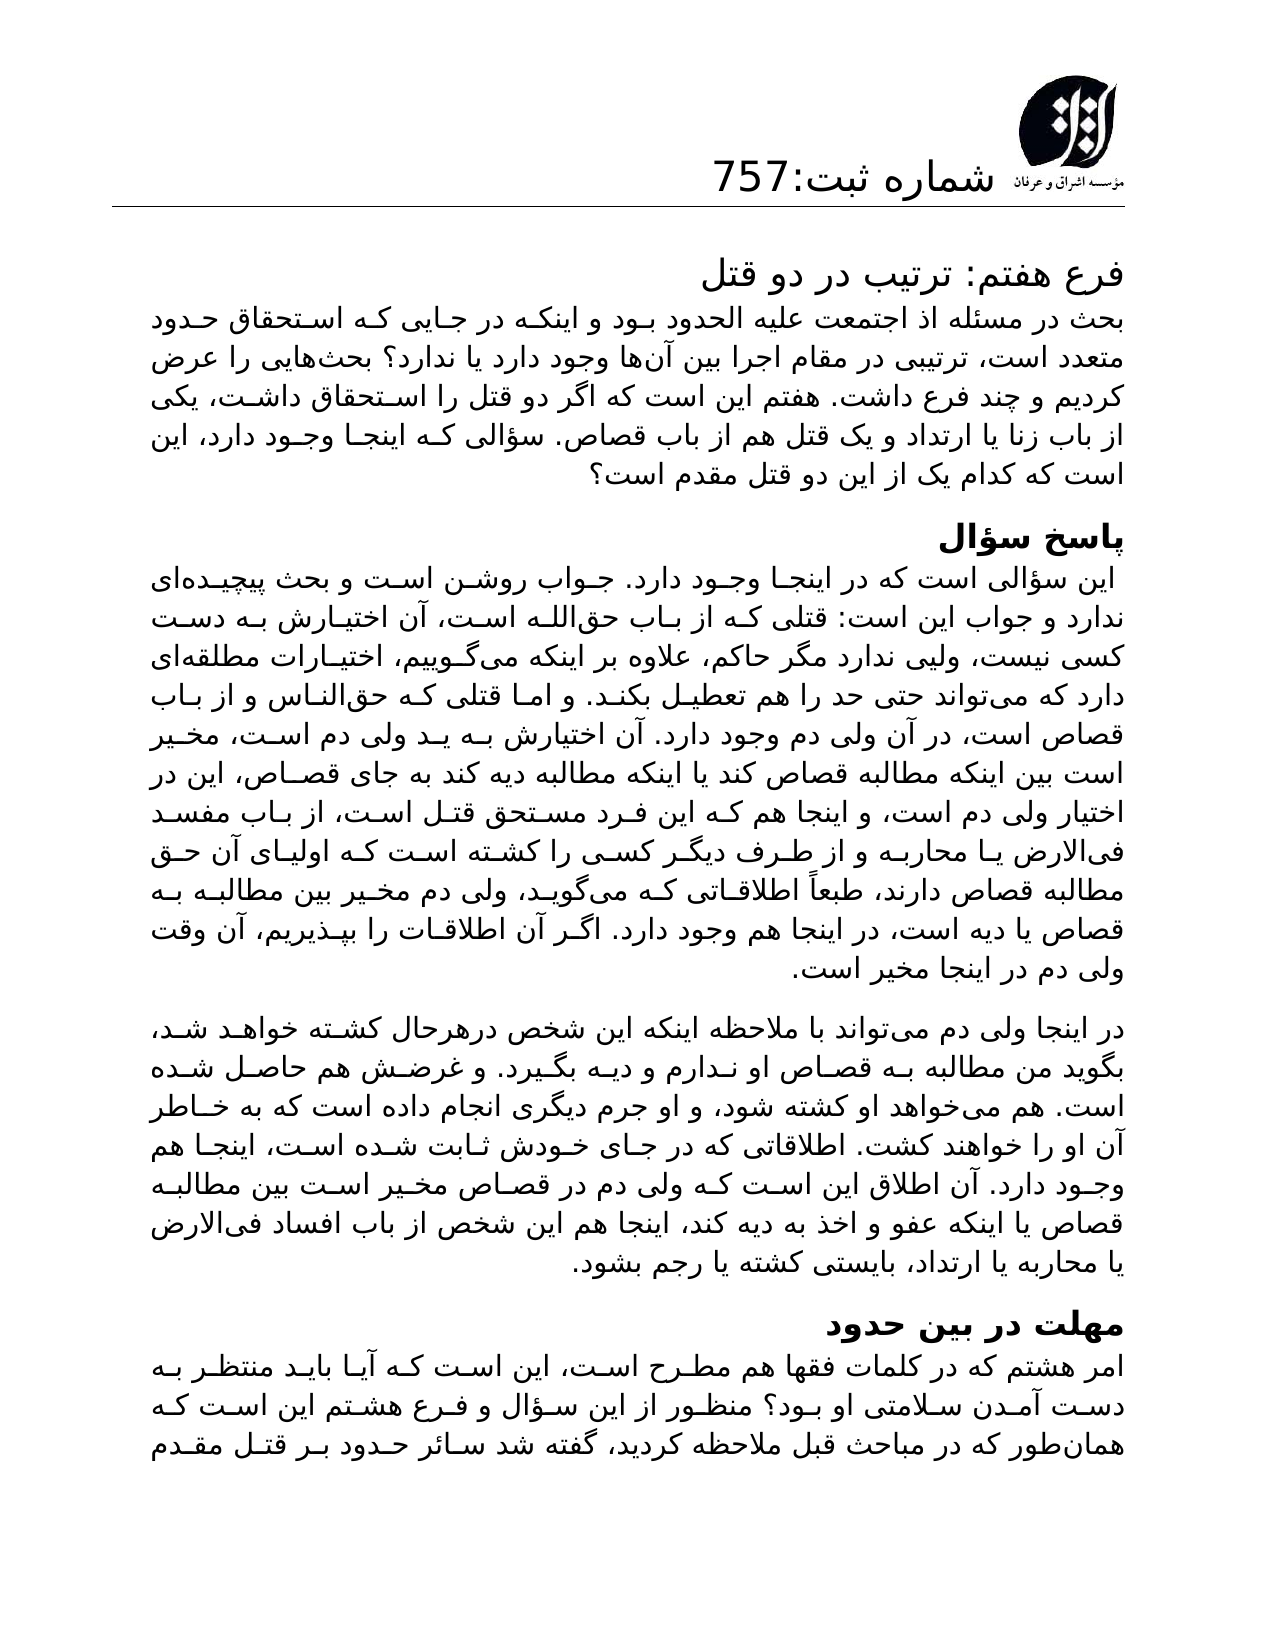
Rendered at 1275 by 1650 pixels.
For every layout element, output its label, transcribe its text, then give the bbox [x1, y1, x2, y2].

text بحث در مسئله اذ اجتمعت علیه الحدود بود و اینکه در جایی که استحقاق حدود متعدد است، ترتیبی در مقام اجرا بین آن‌ها وجود دارد یا ندارد؟ بحث‌هایی را عرض کردیم و چند فرع داشت. هفتم این است که اگر دو قتل را استحقاق داشت، یکی از باب زنا یا ارتداد و یک قتل هم از باب قصاص. سؤالی که اینجا وجود دارد، این است که کدام یک از این دو قتل مقدم است؟ [150, 302, 1125, 491]
subtitle فرع هفتم: ترتیب در دو قتل [150, 251, 1125, 295]
subtitle پاسخ سؤال [150, 517, 1125, 556]
text در اینجا ولی دم می‌تواند با ملاحظه اینکه این شخص درهرحال کشته خواهد شد، بگوید من مطالبه به قصاص او ندارم و دیه بگیرد. و غرضش هم حاصل شده است. هم می‌خواهد او کشته شود، و او جرم دیگری انجام داده است که به خاطر آن او را خواهند کشت. اطلاقاتی که در جای خودش ثابت شده است، اینجا هم وجود دارد. آن اطلاق این است که ولی دم در قصاص مخیر است بین مطالبه قصاص یا اینکه عفو و اخذ به دیه کند، اینجا هم این شخص از باب افساد فی‌الارض یا محاربه یا ارتداد، بایستی کشته یا رجم بشود. [150, 1011, 1125, 1279]
subtitle مهلت در بین حدود [150, 1305, 1125, 1343]
picture [1010, 75, 1125, 192]
text این سؤالی است که در اینجا وجود دارد. جواب روشن است و بحث پیچیده‌ای ندارد و جواب این است: قتلی که از باب حق‌الله است، آن اختیارش به دست کسی نیست، ولیی ندارد مگر حاکم، علاوه بر اینکه می‌گوییم، اختیارات مطلقه‌ای دارد که می‌تواند حتی حد را هم تعطیل بکند. و اما قتلی که حق‌الناس و از باب قصاص است، در آن ولی دم وجود دارد. آن اختیارش به ید ولی دم است، مخیر است بین اینکه مطالبه قصاص کند یا اینکه مطالبه دیه کند به جای قصاص، این در اختیار ولی دم است، و اینجا هم که این فرد مستحق قتل است، از باب مفسد فی‌الارض یا محاربه و از طرف دیگر کسی را کشته است که اولیای آن حق مطالبه قصاص دارند، طبعاً اطلاقاتی که می‌گوید، ولی دم مخیر بین مطالبه به قصاص یا دیه است، در اینجا هم وجود دارد. اگر آن اطلاقات را بپذیریم، آن وقت ولی دم در اینجا مخیر است. [150, 562, 1125, 985]
